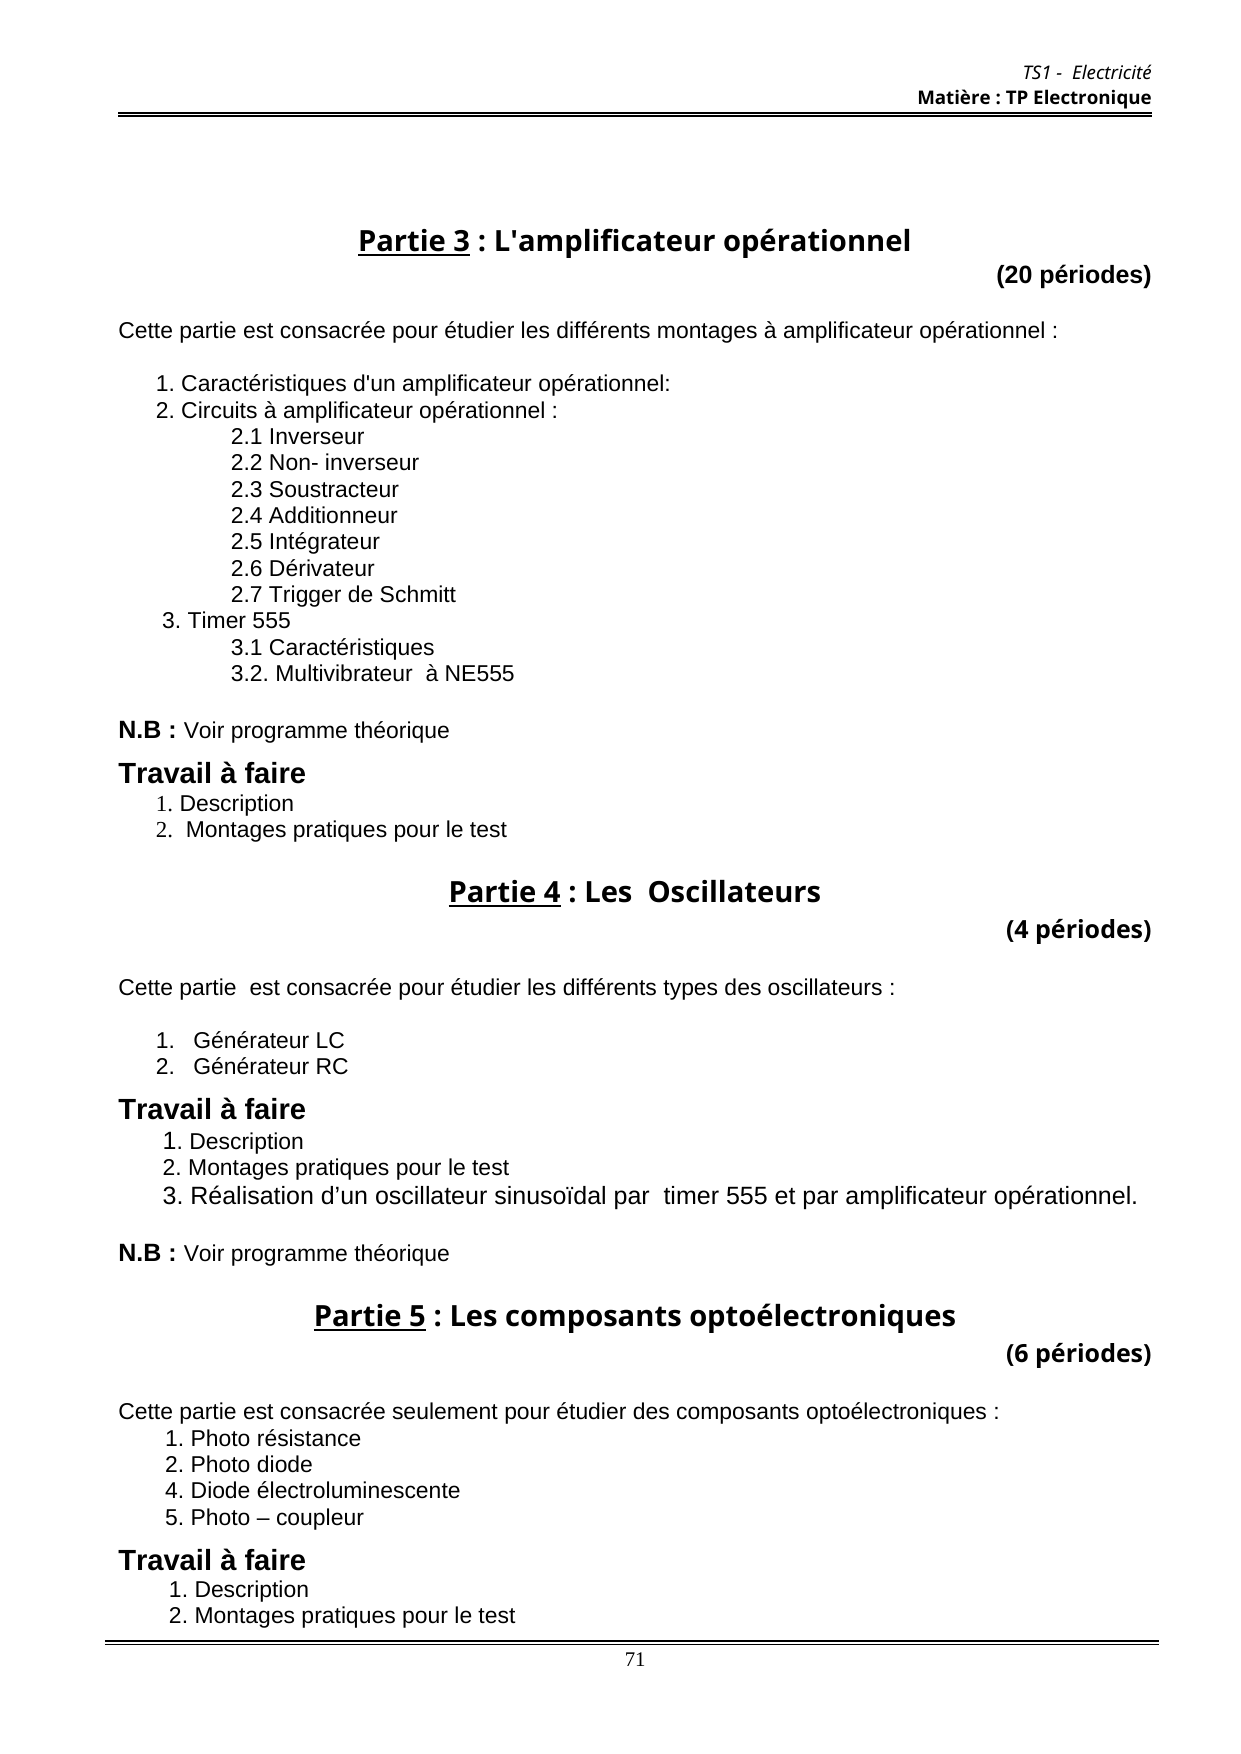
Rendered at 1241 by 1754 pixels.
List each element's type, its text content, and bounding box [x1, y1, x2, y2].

text (20 périodes) [118, 260, 1152, 289]
list Montages pratiques pour le test [148, 816, 1152, 843]
text 2. Circuits à amplificateur opérationnel : [156, 397, 1152, 423]
text N.B : Voir programme théorique [118, 1238, 1152, 1267]
text 2.5 Intégrateur [231, 528, 1152, 555]
text 2.2 Non- inverseur [231, 449, 1152, 476]
text 1. Caractéristiques d'un amplificateur opérationnel: [156, 370, 1152, 397]
text Cette partie est consacrée pour étudier les différents types des oscillateurs : [118, 974, 1152, 1001]
text 3. Timer 555 [148, 607, 1152, 634]
text 3.2. Multivibrateur à NE555 [148, 660, 1152, 686]
text 1. Photo résistance [165, 1424, 1152, 1451]
text 3.1 Caractéristiques [148, 634, 1152, 660]
text 2.6 Dérivateur [231, 555, 1152, 581]
text 2. Montages pratiques pour le test [162, 1154, 1152, 1181]
text 2. Montages pratiques pour le test [162, 1602, 1152, 1629]
text 3. Réalisation d’un oscillateur sinusoïdal par timer 555 et par amplificateur opérationnel. [162, 1181, 1152, 1209]
list Générateur RC [156, 1053, 1152, 1079]
text N.B : Voir programme théorique [118, 715, 1152, 744]
text Partie 4 : Les Oscillateurs [118, 872, 1152, 911]
list Description [148, 790, 1152, 816]
subtitle Travail à faire [118, 1542, 1152, 1576]
text (6 périodes) [118, 1335, 1152, 1369]
text 5. Photo – coupleur [165, 1504, 1152, 1530]
text Cette partie est consacrée seulement pour étudier des composants optoélectroniques : [118, 1398, 1152, 1424]
text Partie 5 : Les composants optoélectroniques [118, 1296, 1152, 1335]
text Partie 3 : L'amplificateur opérationnel [118, 220, 1152, 260]
text (4 périodes) [118, 911, 1152, 945]
text 1. Description [162, 1576, 1152, 1602]
text 1. Description [162, 1126, 1152, 1154]
text 2.7 Trigger de Schmitt [231, 581, 1152, 607]
subtitle Travail à faire [118, 756, 1152, 790]
text 2.4 Additionneur [231, 502, 1152, 528]
text 2.3 Soustracteur [231, 476, 1152, 502]
text 2. Photo diode [165, 1451, 1152, 1477]
text 4. Diode électroluminescente [165, 1477, 1152, 1504]
subtitle Travail à faire [118, 1092, 1152, 1126]
text 2.1 Inverseur [231, 423, 1152, 449]
list Générateur LC [156, 1027, 1152, 1053]
text Cette partie est consacrée pour étudier les différents montages à amplificateur opérationnel : [118, 317, 1152, 344]
